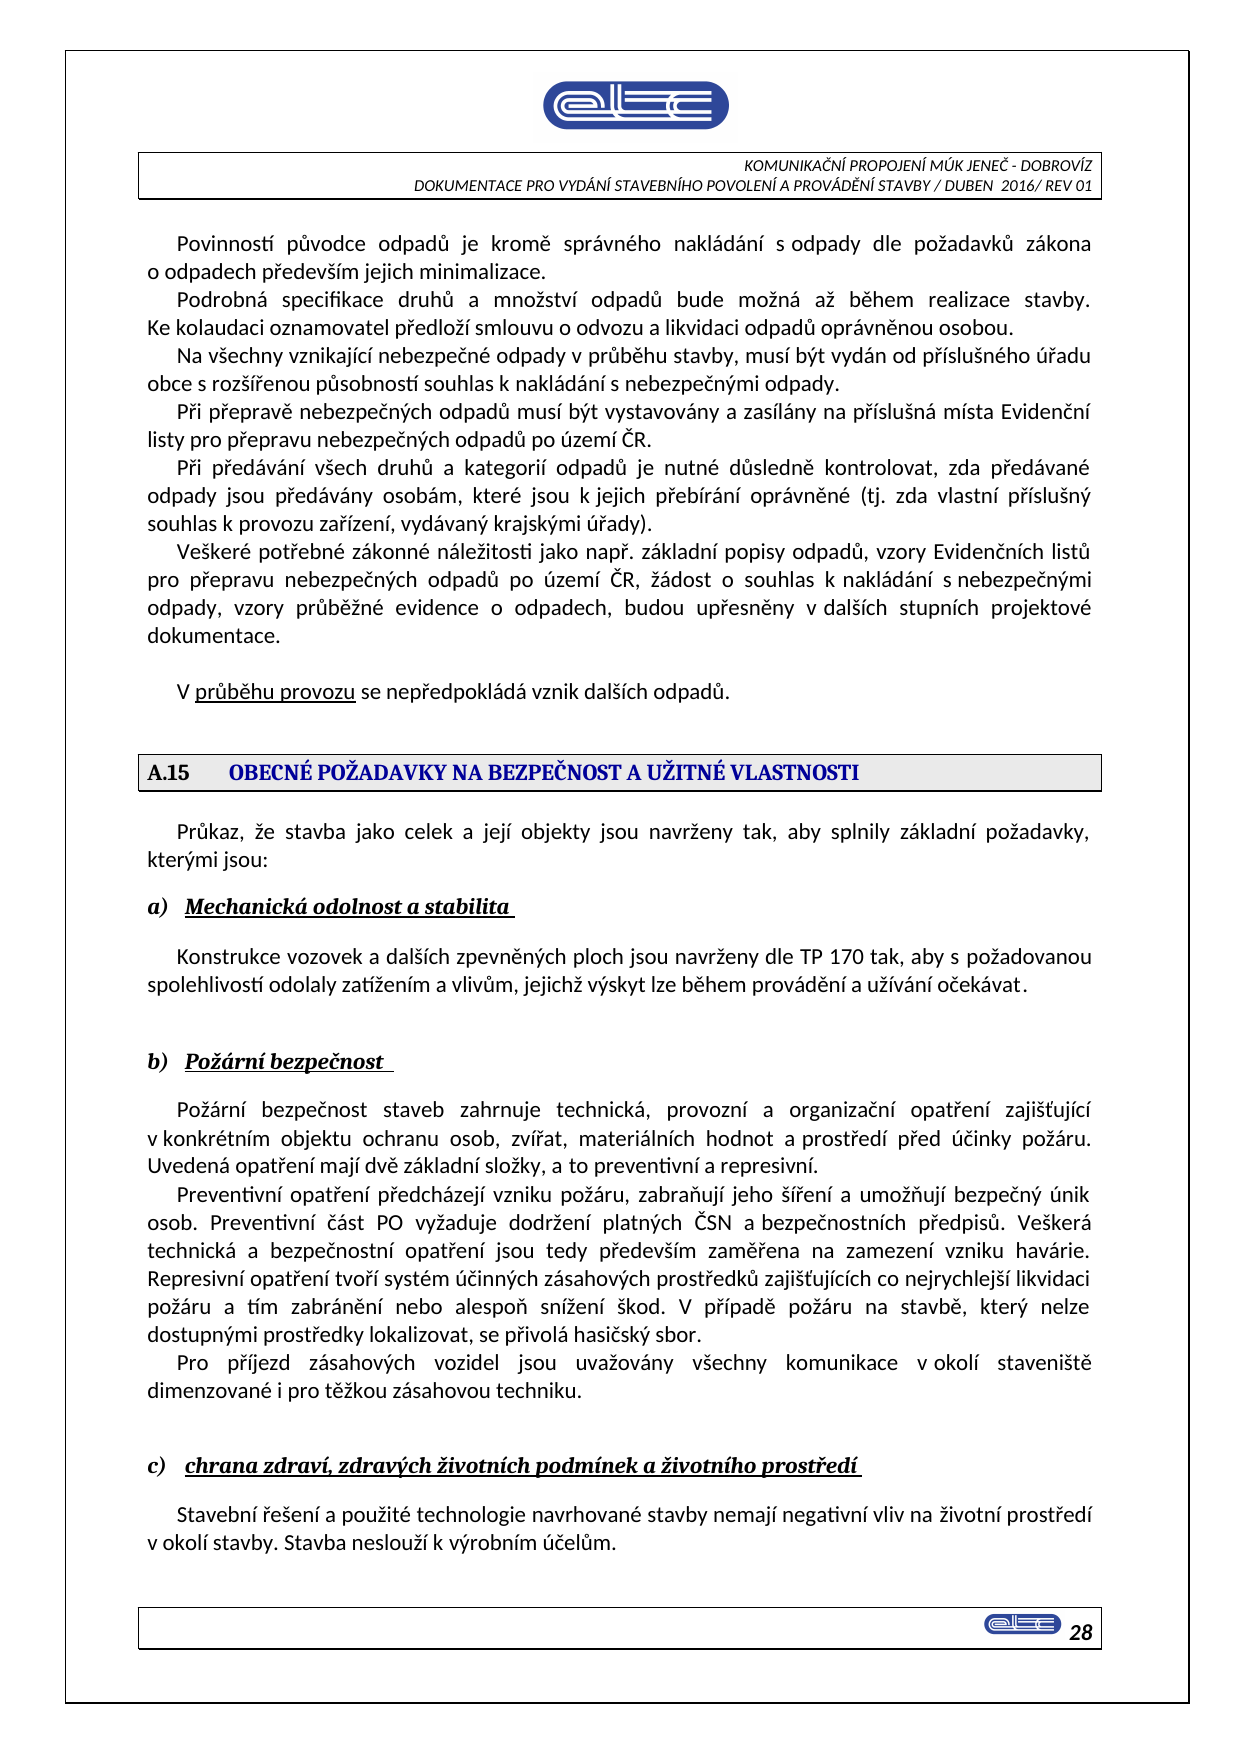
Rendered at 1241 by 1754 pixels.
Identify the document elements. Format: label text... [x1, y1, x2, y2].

text Povinností původce odpadů je kromě správného nakládání s odpady dle požadavků zákona o odpadech především jejich minimalizace. [147, 229, 1092, 285]
text Při předávání všech druhů a kategorií odpadů je nutné důsledně kontrolovat, zda předávané odpady jsou předávány osobám, které jsou k jejich přebírání oprávněné (tj. zda vlastní příslušný souhlas k provozu zařízení, vydávaný krajskými úřady). [147, 453, 1092, 537]
text Konstrukce vozovek a dalších zpevněných ploch jsou navrženy dle TP 170 tak, aby s požadovanou spolehlivostí odolaly zatížením a vlivům, jejichž výskyt lze během provádění a užívání očekávat. [147, 941, 1092, 999]
picture [533, 72, 738, 143]
text V průběhu provozu se nepředpokládá vznik dalších odpadů. [147, 677, 1092, 705]
subtitle obecné požadavky na bezpečnost a užitné vlastnosti [139, 755, 1101, 790]
text Pro příjezd zásahových vozidel jsou uvažovány všechny komunikace v okolí staveniště dimenzované i pro těžkou zásahovou techniku. [147, 1348, 1092, 1404]
list Mechanická odolnost a stabilita [147, 894, 1092, 920]
text Průkaz, že stavba jako celek a její objekty jsou navrženy tak, aby splnily základní požadavky, kterými jsou: [147, 817, 1092, 873]
text Na všechny vznikající nebezpečné odpady v průběhu stavby, musí být vydán od příslušného úřadu obce s rozšířenou působností souhlas k nakládání s nebezpečnými odpady. [147, 341, 1092, 397]
list chrana zdraví, zdravých životních podmínek a životního prostředí [147, 1453, 1092, 1479]
text Veškeré potřebné zákonné náležitosti jako např. základní popisy odpadů, vzory Evidenčních listů pro přepravu nebezpečných odpadů po území ČR, žádost o souhlas k nakládání s nebezpečnými odpady, vzory průběžné evidence o odpadech, budou upřesněny v dalších stupních projektové dokumentace. [147, 537, 1092, 649]
picture [980, 1610, 1065, 1640]
text Požární bezpečnost staveb zahrnuje technická, provozní a organizační opatření zajišťující v konkrétním objektu ochranu osob, zvířat, materiálních hodnot a prostředí před účinky požáru. Uvedená opatření mají dvě základní složky, a to preventivní a represivní. [147, 1096, 1092, 1180]
text Při přepravě nebezpečných odpadů musí být vystavovány a zasílány na příslušná místa Evidenční listy pro přepravu nebezpečných odpadů po území ČR. [147, 397, 1092, 453]
text Stavební řešení a použité technologie navrhované stavby nemají negativní vliv na životní prostředí v okolí stavby. Stavba neslouží k výrobním účelům. [147, 1500, 1092, 1556]
text Podrobná specifikace druhů a množství odpadů bude možná až během realizace stavby. Ke kolaudaci oznamovatel předloží smlouvu o odvozu a likvidaci odpadů oprávněnou osobou. [147, 285, 1092, 341]
text Preventivní opatření předcházejí vzniku požáru, zabraňují jeho šíření a umožňují bezpečný únik osob. Preventivní část PO vyžaduje dodržení platných ČSN a bezpečnostních předpisů. Veškerá technická a bezpečnostní opatření jsou tedy především zaměřena na zamezení vzniku havárie. Represivní opatření tvoří systém účinných zásahových prostředků zajišťujících co nejrychlejší likvidaci požáru a tím zabránění nebo alespoň snížení škod. V případě požáru na stavbě, který nelze dostupnými prostředky lokalizovat, se přivolá hasičský sbor. [147, 1180, 1092, 1348]
list Požární bezpečnost [147, 1048, 1092, 1075]
